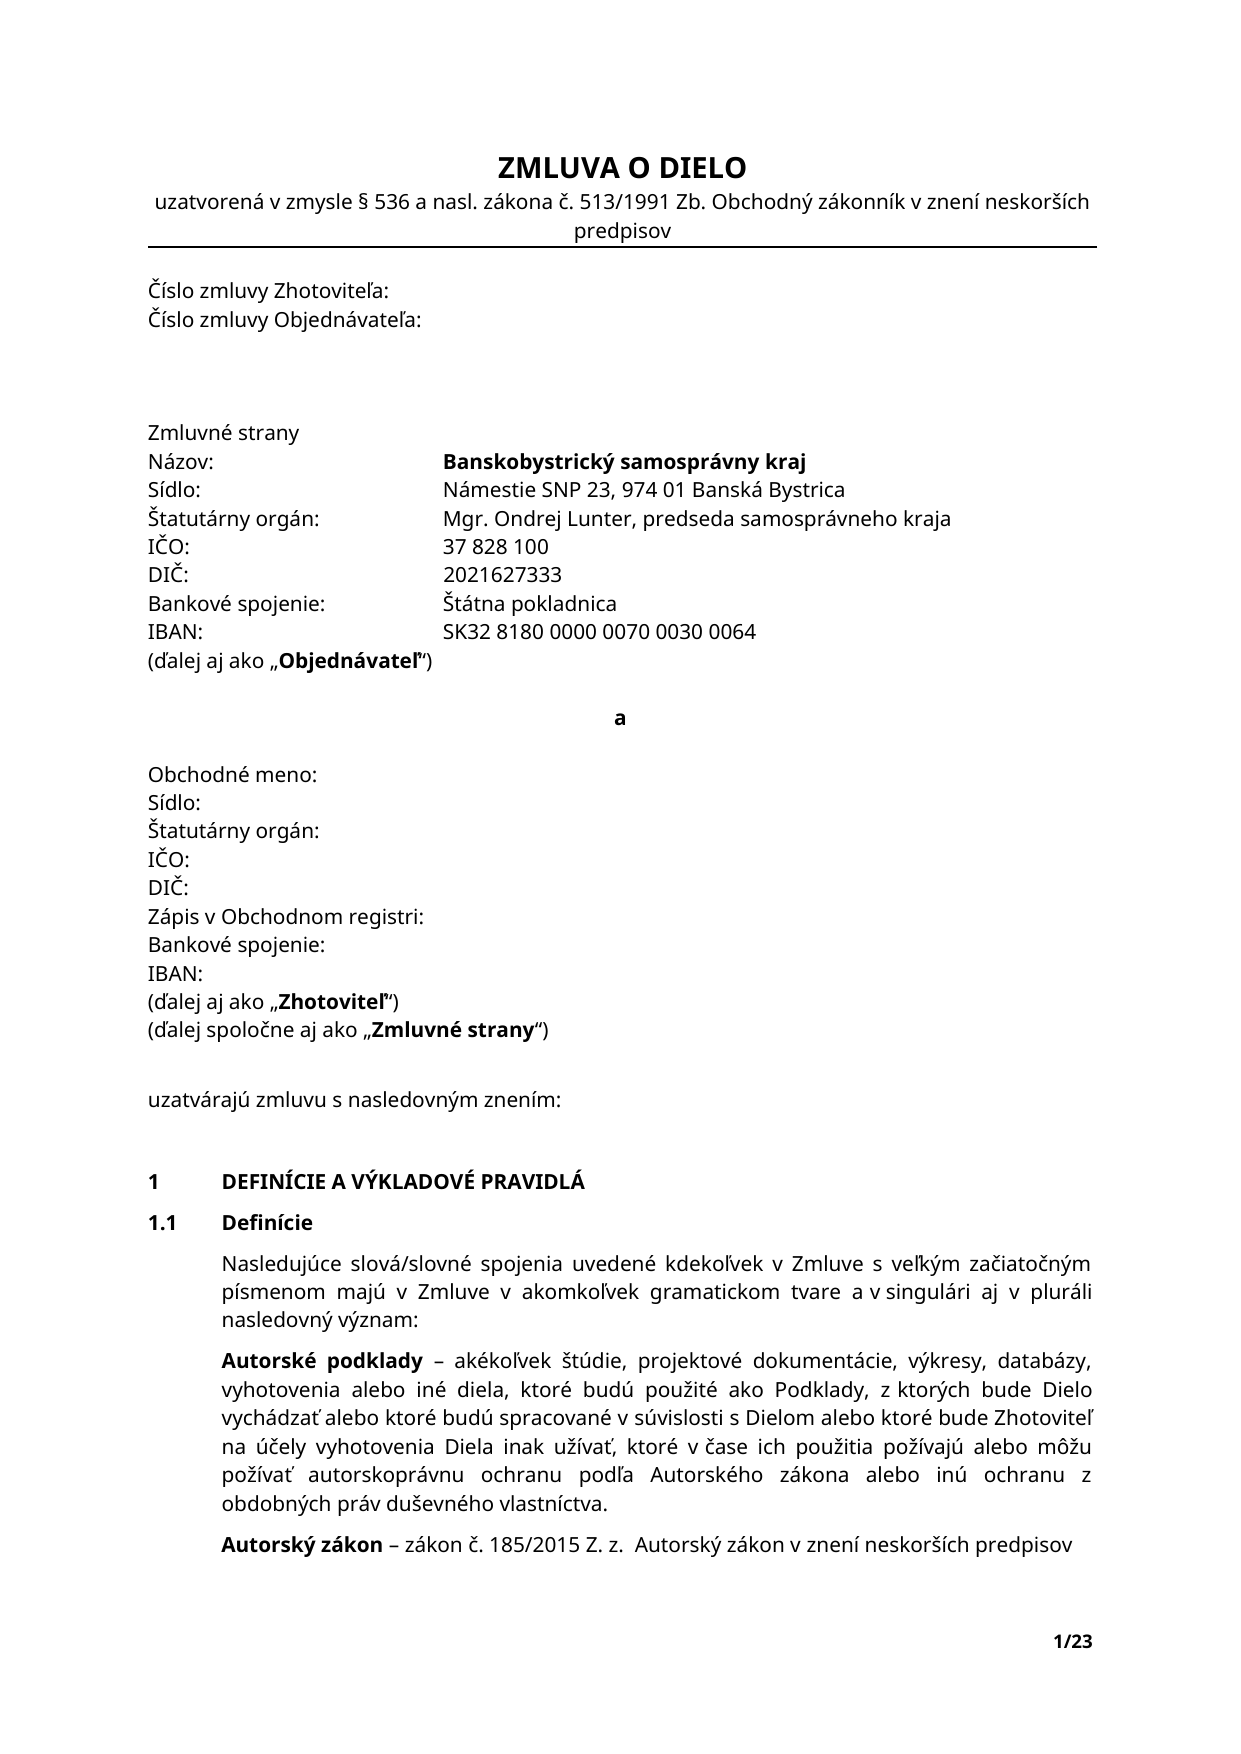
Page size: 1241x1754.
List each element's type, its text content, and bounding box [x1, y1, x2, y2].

text Bankové spojenie: Štátna pokladnica [148, 589, 1093, 617]
text Zápis v Obchodnom registri: [148, 902, 1156, 930]
text Štatutárny orgán: Mgr. Ondrej Lunter, predseda samosprávneho kraja [148, 504, 1093, 532]
text Číslo zmluvy Zhotoviteľa: [148, 276, 1093, 305]
text uzatvárajú zmluvu s nasledovným znením: [148, 1085, 1097, 1113]
text 1.1 Definície [148, 1208, 1093, 1236]
text IBAN: SK32 8180 0000 0070 0030 0064 [148, 617, 1093, 646]
subtitle Zmluvné strany [148, 418, 1093, 447]
subtitle Názov: Banskobystrický samosprávny kraj [148, 447, 1093, 475]
text Nasledujúce slová/slovné spojenia uvedené kdekoľvek v Zmluve s veľkým začiatočným písmenom majú v Zmluve v akomkoľvek gramatickom tvare a v singulári aj v pluráli nasledovný význam: [221, 1249, 1093, 1334]
subtitle Obchodné meno: [148, 760, 1093, 788]
text Sídlo: [148, 788, 1093, 817]
text (ďalej aj ako „Objednávateľ“) [148, 646, 1093, 674]
text Autorský zákon – zákon č. 185/2015 Z. z. Autorský zákon v znení neskorších predpisov [221, 1530, 1093, 1558]
text uzatvorená v zmysle § 536 a nasl. zákona č. 513/1991 Zb. Obchodný zákonník v znení neskorších predpisov [148, 187, 1097, 246]
text 1 Definície a výkladové pravidlá [148, 1167, 1093, 1195]
text Číslo zmluvy Objednávateľa: [148, 305, 1093, 333]
text Bankové spojenie: [148, 930, 1156, 959]
text IČO: 37 828 100 [148, 532, 1093, 561]
text Autorské podklady – akékoľvek štúdie, projektové dokumentácie, výkresy, databázy, vyhotovenia alebo iné diela, ktoré budú použité ako Podklady, z ktorých bude Dielo vychádzať alebo ktoré budú spracované v súvislosti s Dielom alebo ktoré bude Zhotoviteľ na účely vyhotovenia Diela inak užívať, ktoré v čase ich použitia požívajú alebo môžu požívať autorskoprávnu ochranu podľa Autorského zákona alebo inú ochranu z obdobných práv duševného vlastníctva. [221, 1347, 1093, 1517]
text (ďalej aj ako „Zhotoviteľ“) [148, 987, 477, 1016]
text Štatutárny orgán: [148, 817, 1097, 845]
text Sídlo: Námestie SNP 23, 974 01 Banská Bystrica [148, 475, 1093, 504]
text DIČ: [148, 873, 1093, 902]
text (ďalej spoločne aj ako „Zmluvné strany“) [148, 1016, 1097, 1044]
text IČO: [148, 845, 1093, 873]
subtitle a [148, 703, 1093, 731]
text IBAN: [148, 959, 1093, 987]
subtitle Zmluva o DIELO [148, 148, 1097, 187]
text DIČ: 2021627333 [148, 561, 1093, 589]
